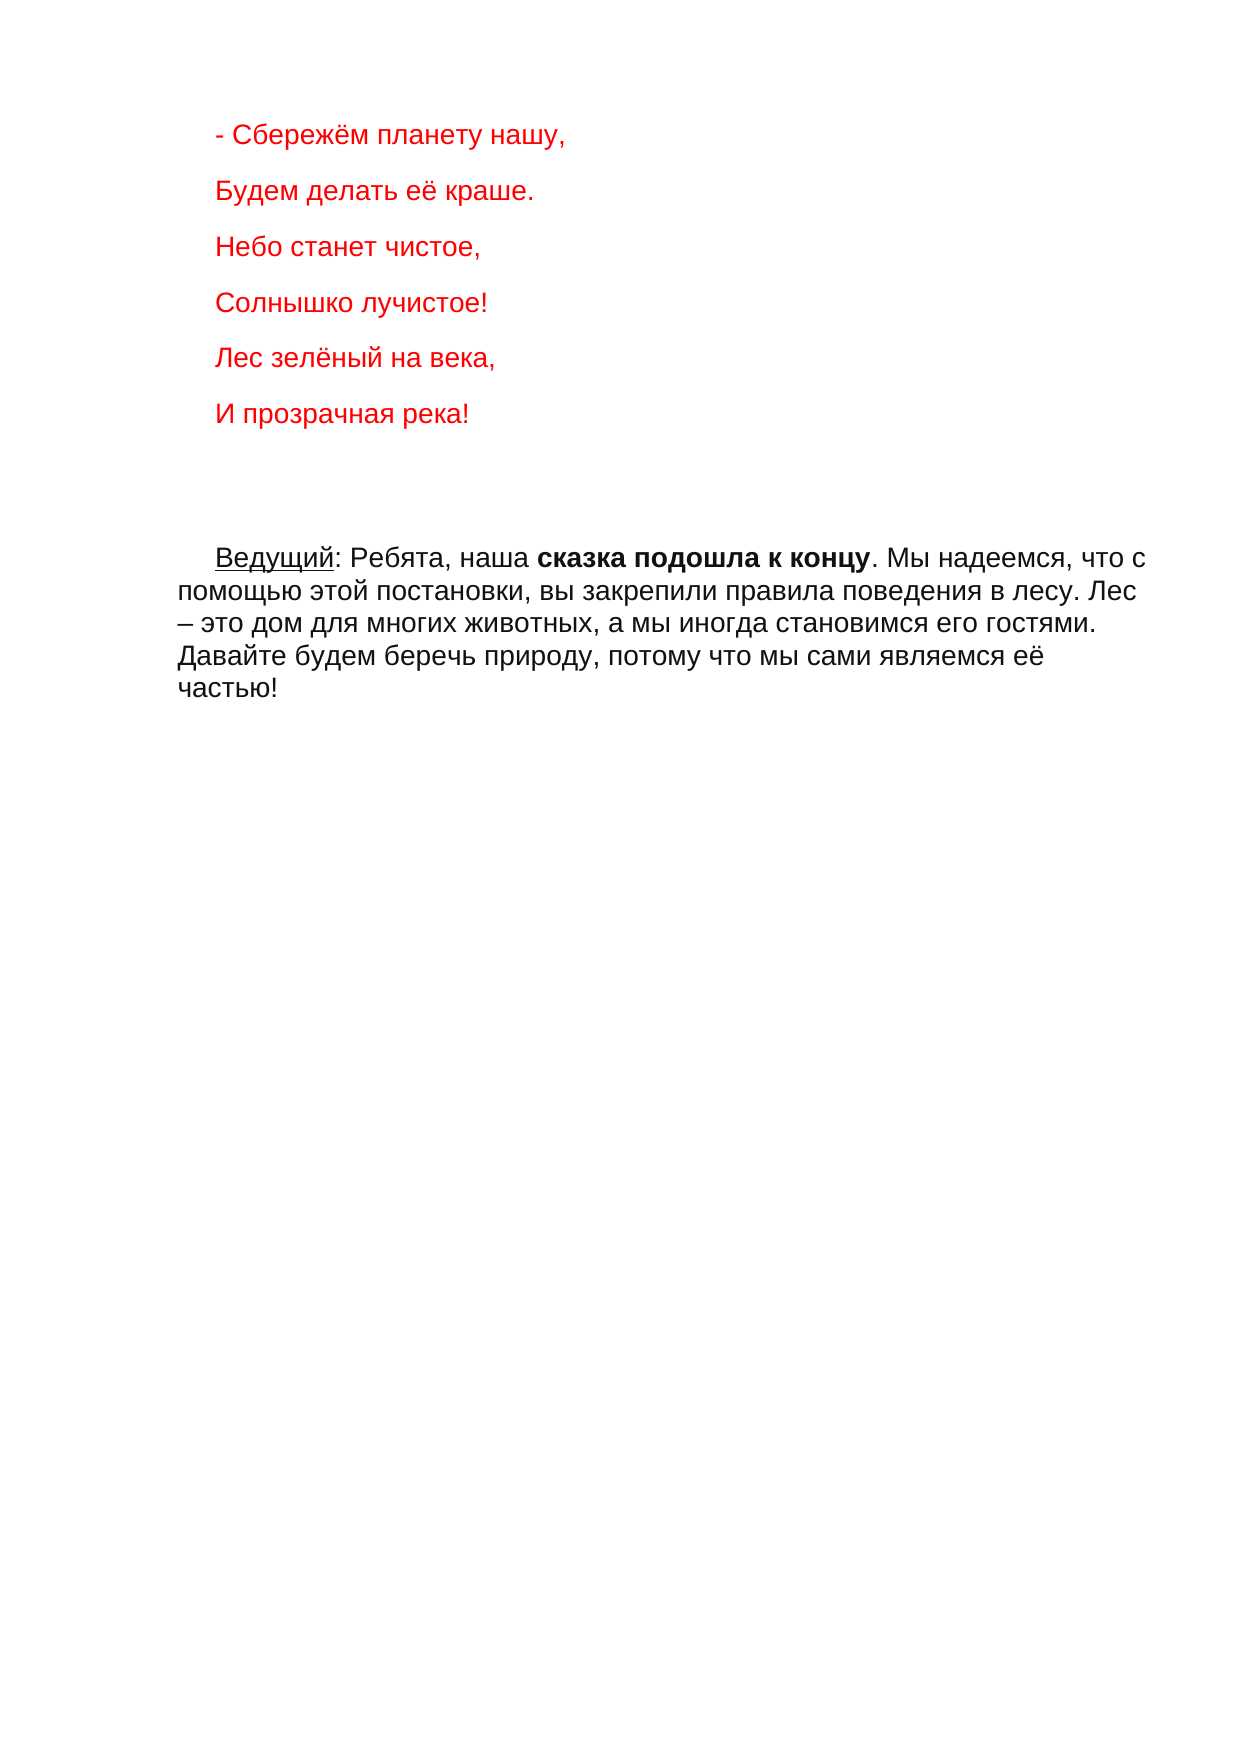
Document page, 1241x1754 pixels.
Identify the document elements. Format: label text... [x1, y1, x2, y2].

text Ведущий: Ребята, наша сказка подошла к концу. Мы надеемся, что с помощью этой постановки, вы закрепили правила поведения в лесу. Лес – это дом для многих животных, а мы иногда становимся его гостями. Давайте будем беречь природу, потому что мы сами являемся её частью! [177, 541, 1152, 703]
text И прозрачная река! [177, 397, 1152, 430]
text - Сбережём планету нашу, [177, 118, 1152, 151]
text Солнышко лучистое! [177, 286, 1152, 318]
text Будем делать её краше. [177, 174, 1152, 206]
text Лес зелёный на века, [177, 341, 1152, 374]
text Небо станет чистое, [177, 230, 1152, 262]
